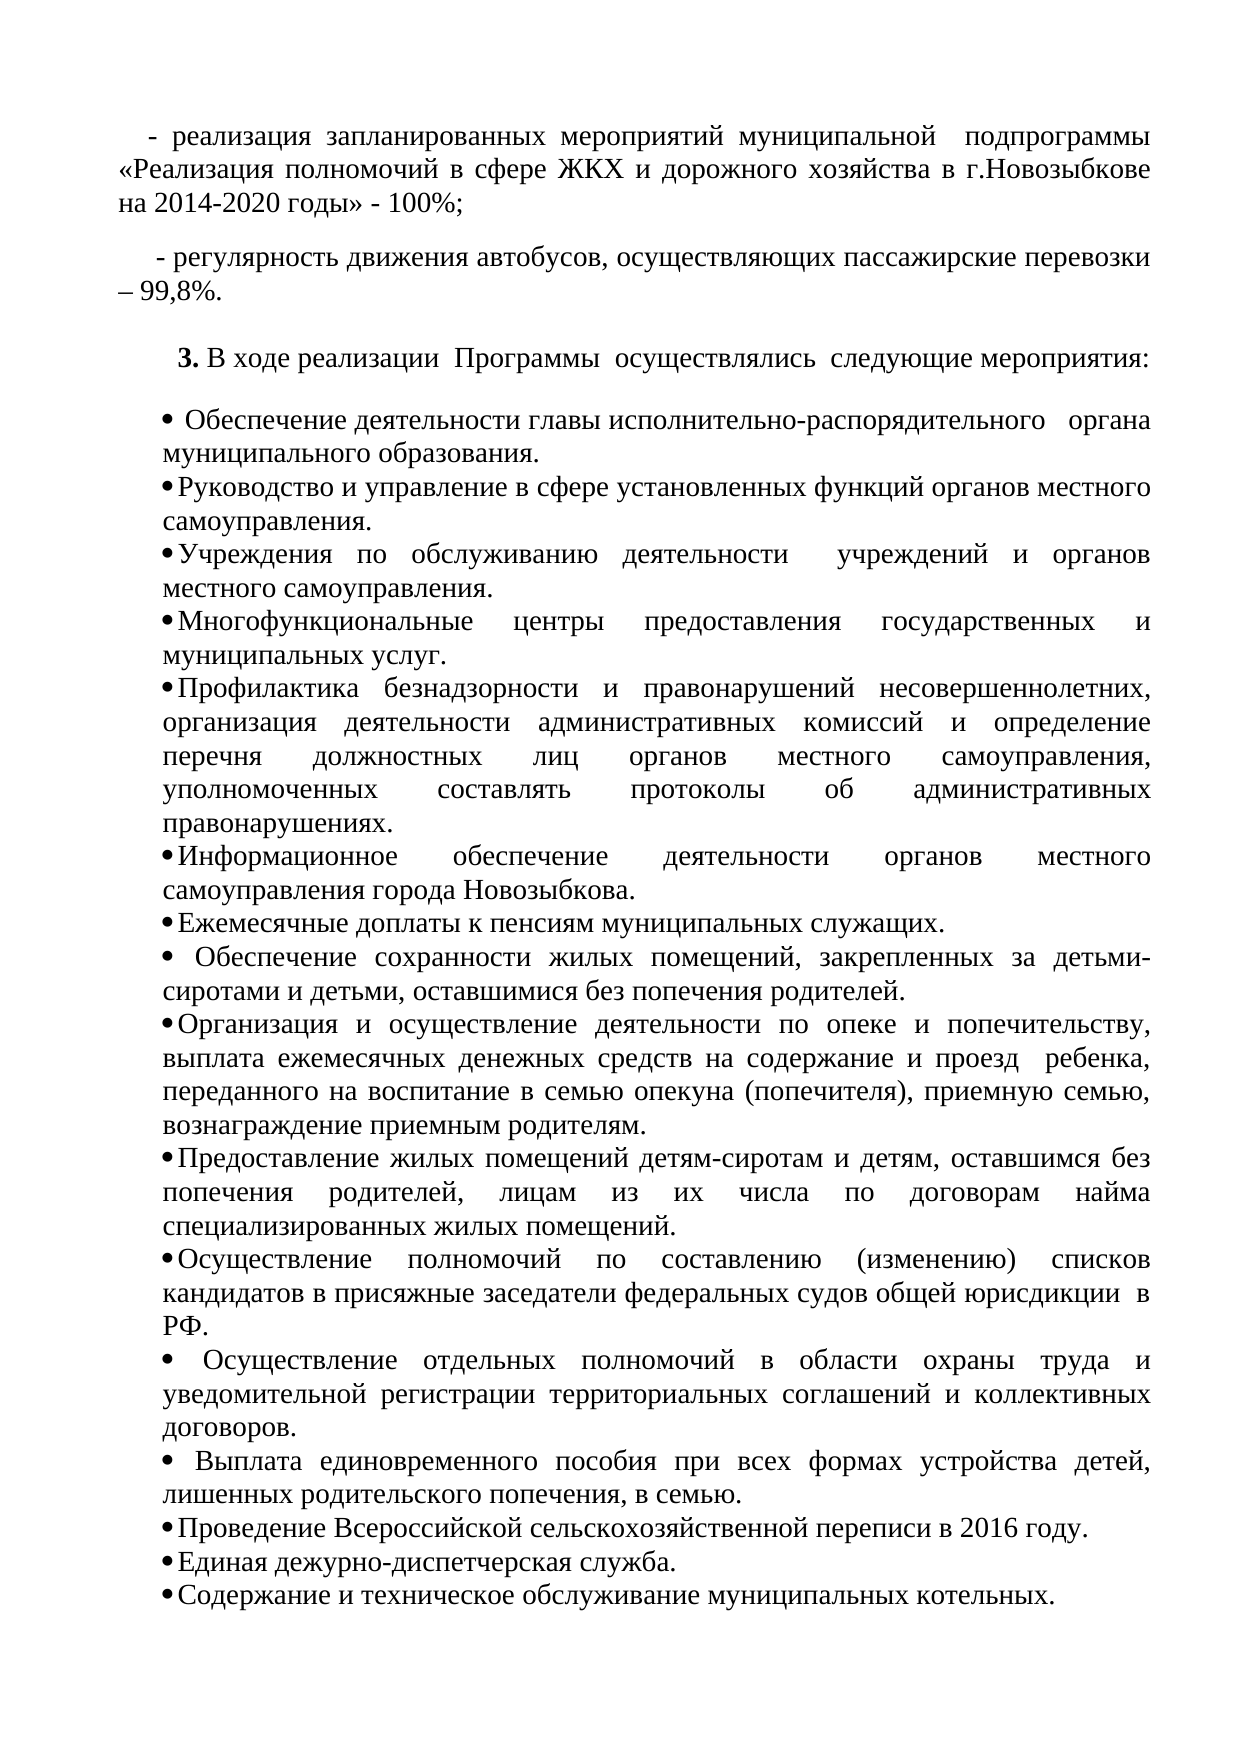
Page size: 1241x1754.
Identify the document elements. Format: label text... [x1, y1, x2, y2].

list Профилактика безнадзорности и правонарушений несовершеннолетних, организация деятельности административных комиссий и определение перечня должностных лиц органов местного самоуправления, уполномоченных составлять протоколы об административных правонарушениях. [162, 671, 1152, 838]
list Выплата единовременного пособия при всех формах устройства детей, лишенных родительского попечения, в семью. [162, 1443, 1152, 1510]
list Осуществление отдельных полномочий в области охраны труда и уведомительной регистрации территориальных соглашений и коллективных договоров. [162, 1342, 1152, 1443]
list Ежемесячные доплаты к пенсиям муниципальных служащих. [162, 906, 1152, 939]
list Учреждения по обслуживанию деятельности учреждений и органов местного самоуправления. [162, 536, 1152, 603]
list Предоставление жилых помещений детям-сиротам и детям, оставшимся без попечения родителей, лицам из их числа по договорам найма специализированных жилых помещений. [162, 1141, 1152, 1241]
list Информационное обеспечение деятельности органов местного самоуправления города Новозыбкова. [162, 838, 1152, 906]
list Обеспечение деятельности главы исполнительно-распорядительного органа муниципального образования. [162, 402, 1152, 469]
list Руководство и управление в сфере установленных функций органов местного самоуправления. [162, 469, 1152, 536]
list Многофункциональные центры предоставления государственных и муниципальных услуг. [162, 603, 1152, 671]
list Обеспечение сохранности жилых помещений, закрепленных за детьми-сиротами и детьми, оставшимися без попечения родителей. [162, 939, 1152, 1006]
list Содержание и техническое обслуживание муниципальных котельных. [162, 1577, 1152, 1611]
list Единая дежурно-диспетчерская служба. [162, 1544, 1152, 1577]
list Проведение Всероссийской сельскохозяйственной переписи в 2016 году. [162, 1510, 1152, 1544]
list Осуществление полномочий по составлению (изменению) списков кандидатов в присяжные заседатели федеральных судов общей юрисдикции в РФ. [162, 1241, 1152, 1342]
text 3. В ходе реализации Программы осуществлялись следующие мероприятия: [177, 340, 1152, 374]
text - регулярность движения автобусов, осуществляющих пассажирские перевозки – 99,8%. [118, 239, 1152, 307]
text - реализация запланированных мероприятий муниципальной подпрограммы «Реализация полномочий в сфере ЖКХ и дорожного хозяйства в г.Новозыбкове на 2014-2020 годы» - 100%; [118, 118, 1152, 219]
list Организация и осуществление деятельности по опеке и попечительству, выплата ежемесячных денежных средств на содержание и проезд ребенка, переданного на воспитание в семью опекуна (попечителя), приемную семью, вознаграждение приемным родителям. [162, 1006, 1152, 1141]
